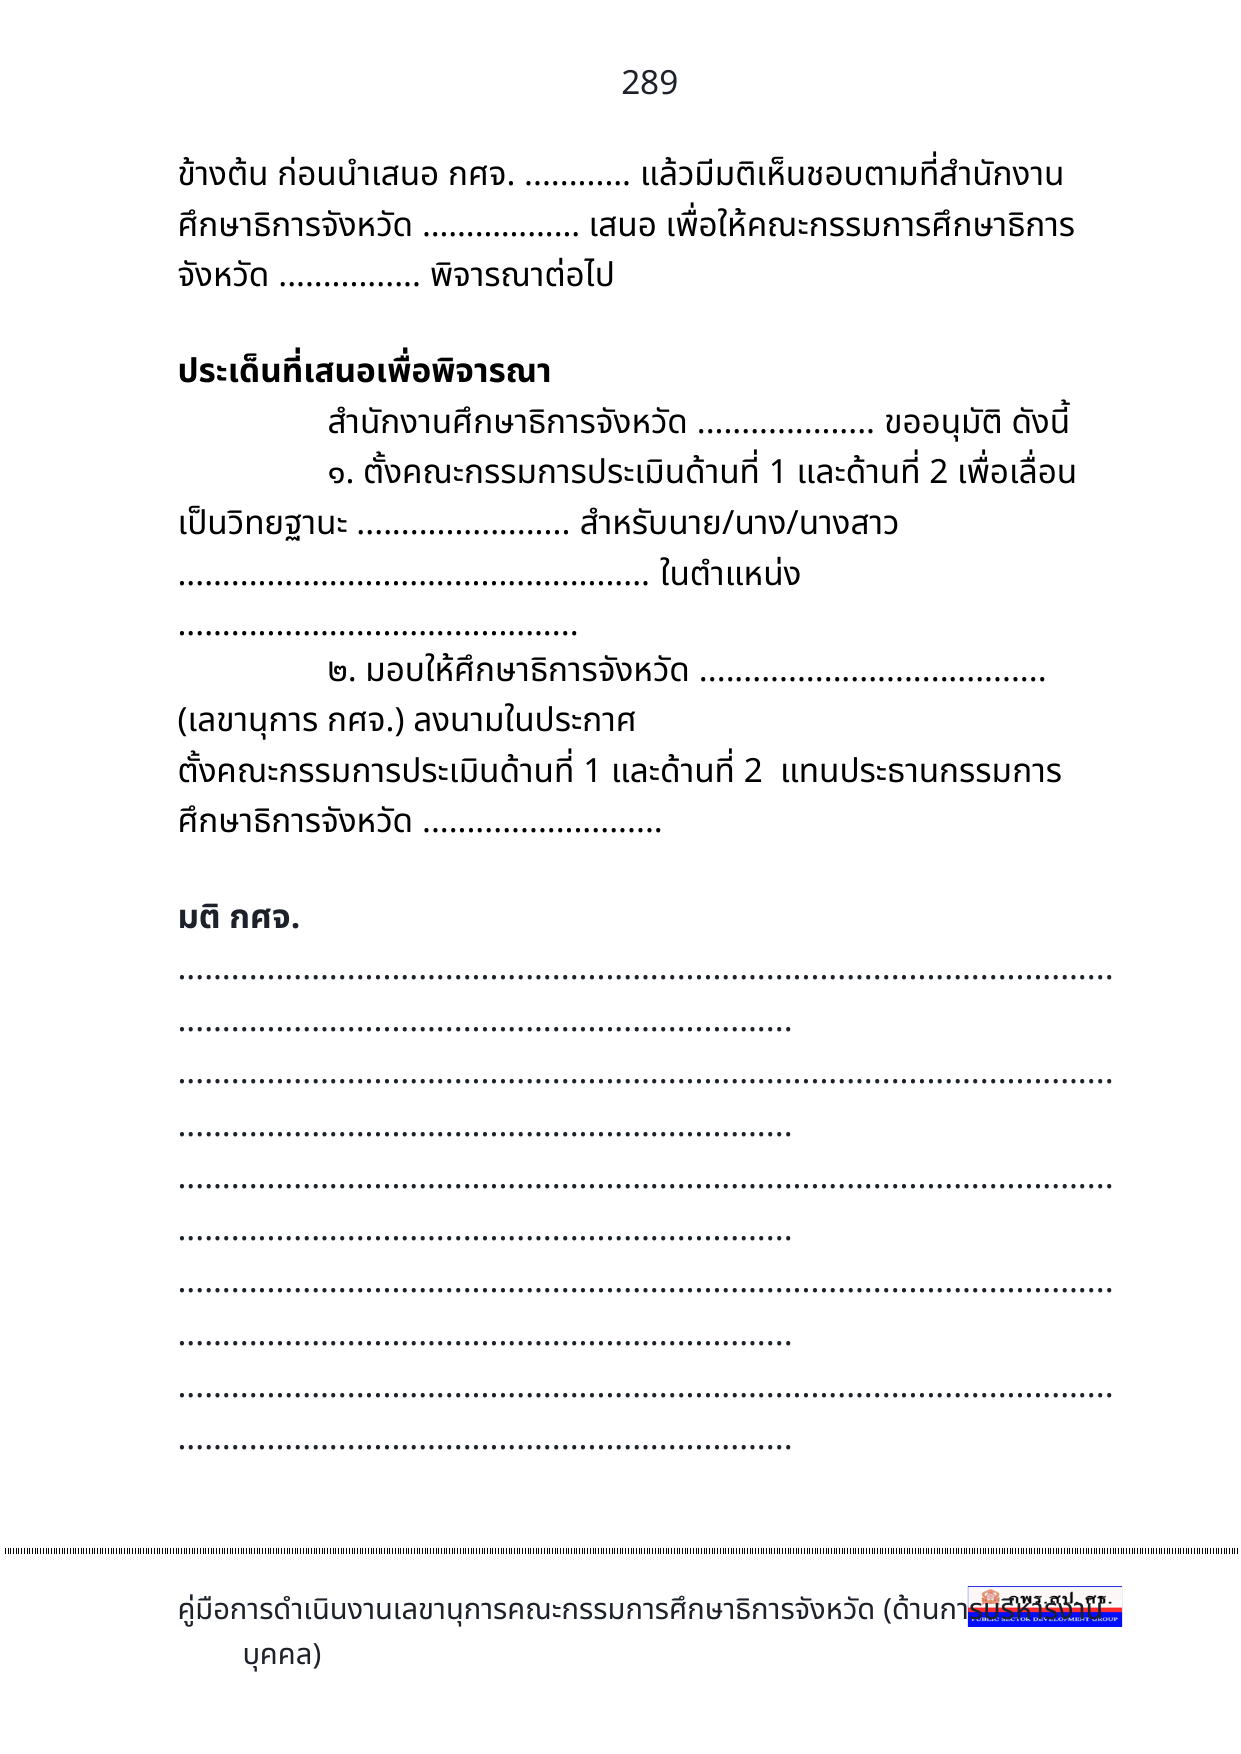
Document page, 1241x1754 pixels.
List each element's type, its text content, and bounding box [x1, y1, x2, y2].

text .............................................................................................................................................................................. [177, 1361, 1122, 1459]
text ๒. มอบให้ศึกษาธิการจังหวัด ....................................... (เลขานุการ กศจ.) ลงนามในประกาศ ตั้งคณะกรรมการประเมินด้านที่ 1 และด้านที่ 2 แทนประธานกรรมการศึกษาธิการจังหวัด ........................... [177, 645, 1122, 848]
text สำนักงานศึกษาธิการจังหวัด .................... ขออนุมัติ ดังนี้ [177, 397, 1122, 448]
text .............................................................................................................................................................................. .............................................................................................................................................................................. [177, 944, 1122, 1146]
text ๑. ตั้งคณะกรรมการประเมินด้านที่ 1 และด้านที่ 2 เพื่อเลื่อนเป็นวิทยฐานะ ........................ สำหรับนาย/นาง/นางสาว ..................................................... ในตำแหน่ง ............................................. [177, 448, 1122, 645]
text ประเด็นที่เสนอเพื่อพิจารณา [177, 347, 1122, 397]
picture [967, 1586, 1123, 1627]
text .............................................................................................................................................................................. [177, 1257, 1122, 1355]
text มติ กศจ. [177, 893, 1122, 944]
text .............................................................................................................................................................................. [177, 1153, 1122, 1250]
